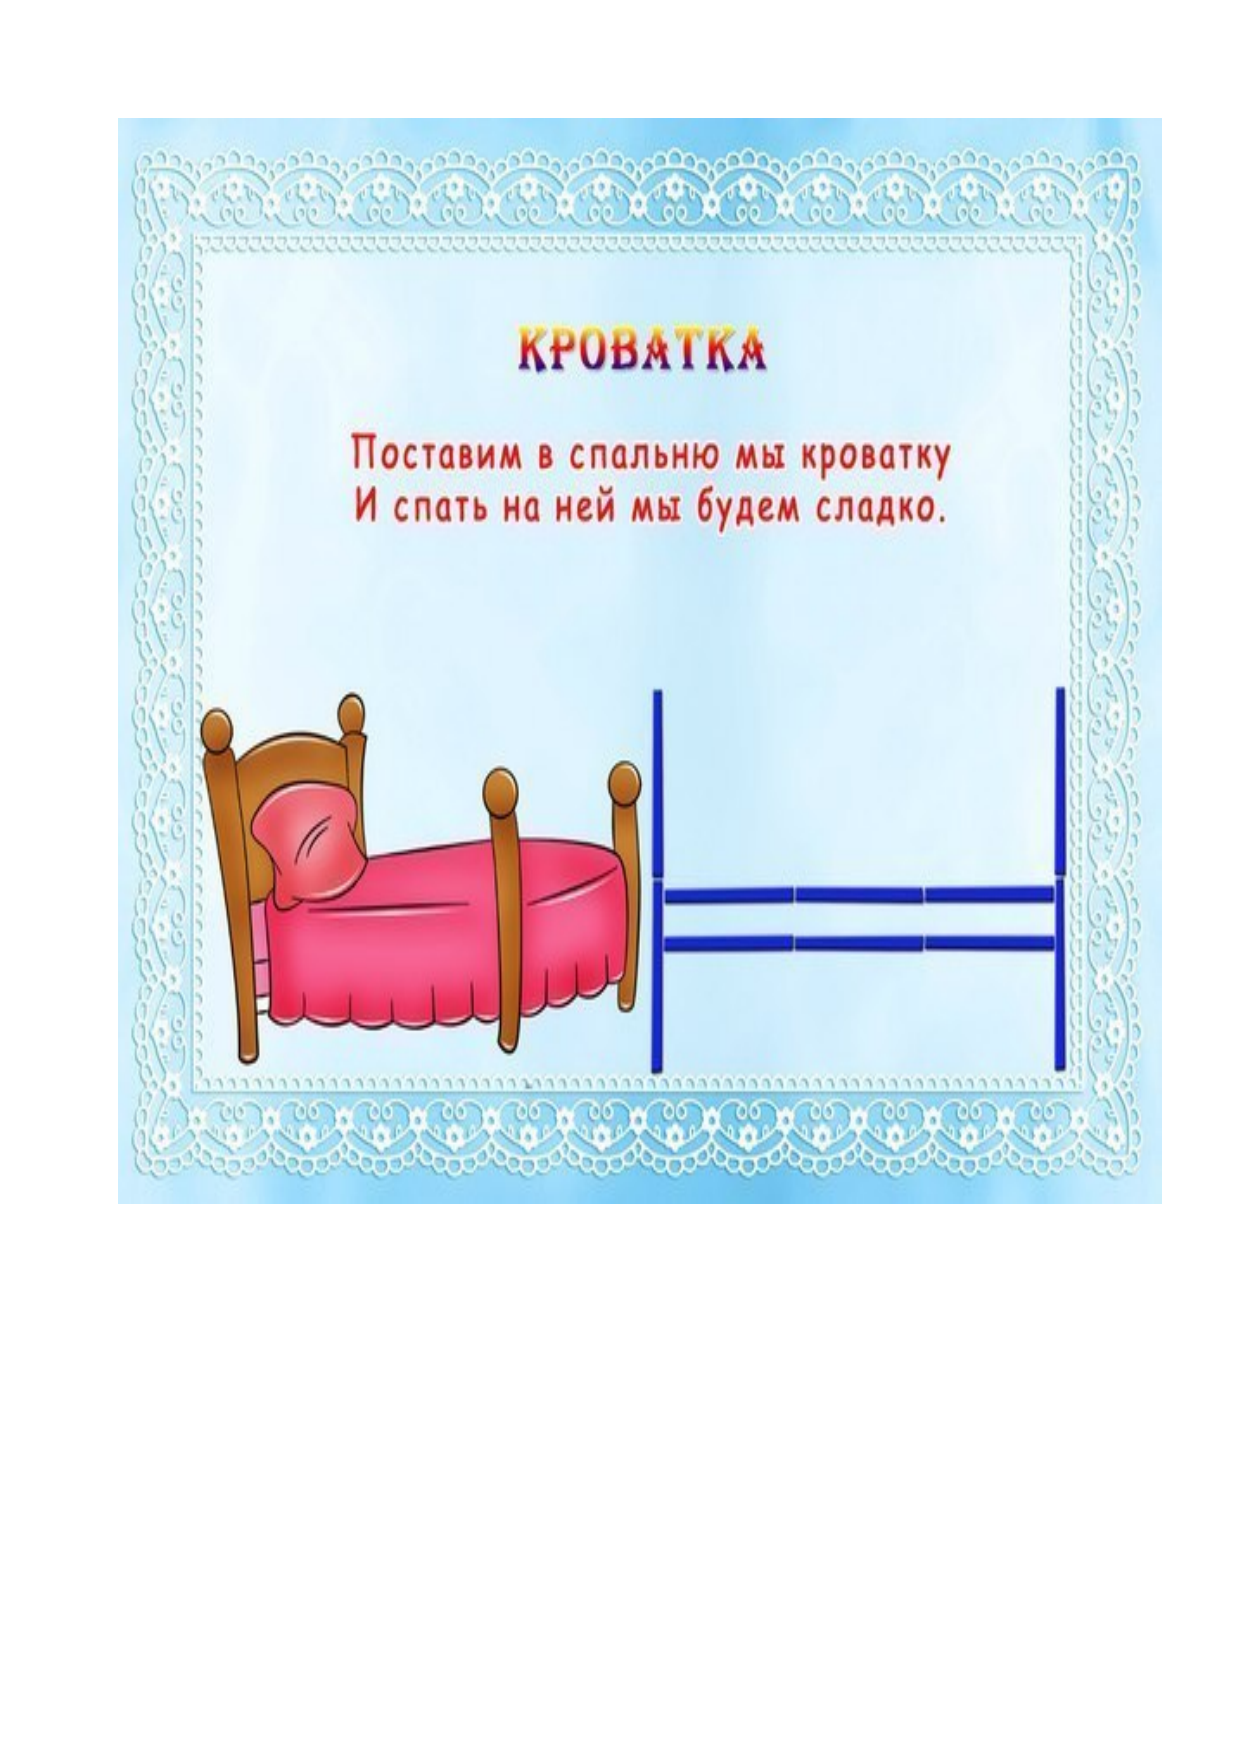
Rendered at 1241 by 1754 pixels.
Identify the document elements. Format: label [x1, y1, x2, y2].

picture [118, 118, 1162, 1204]
